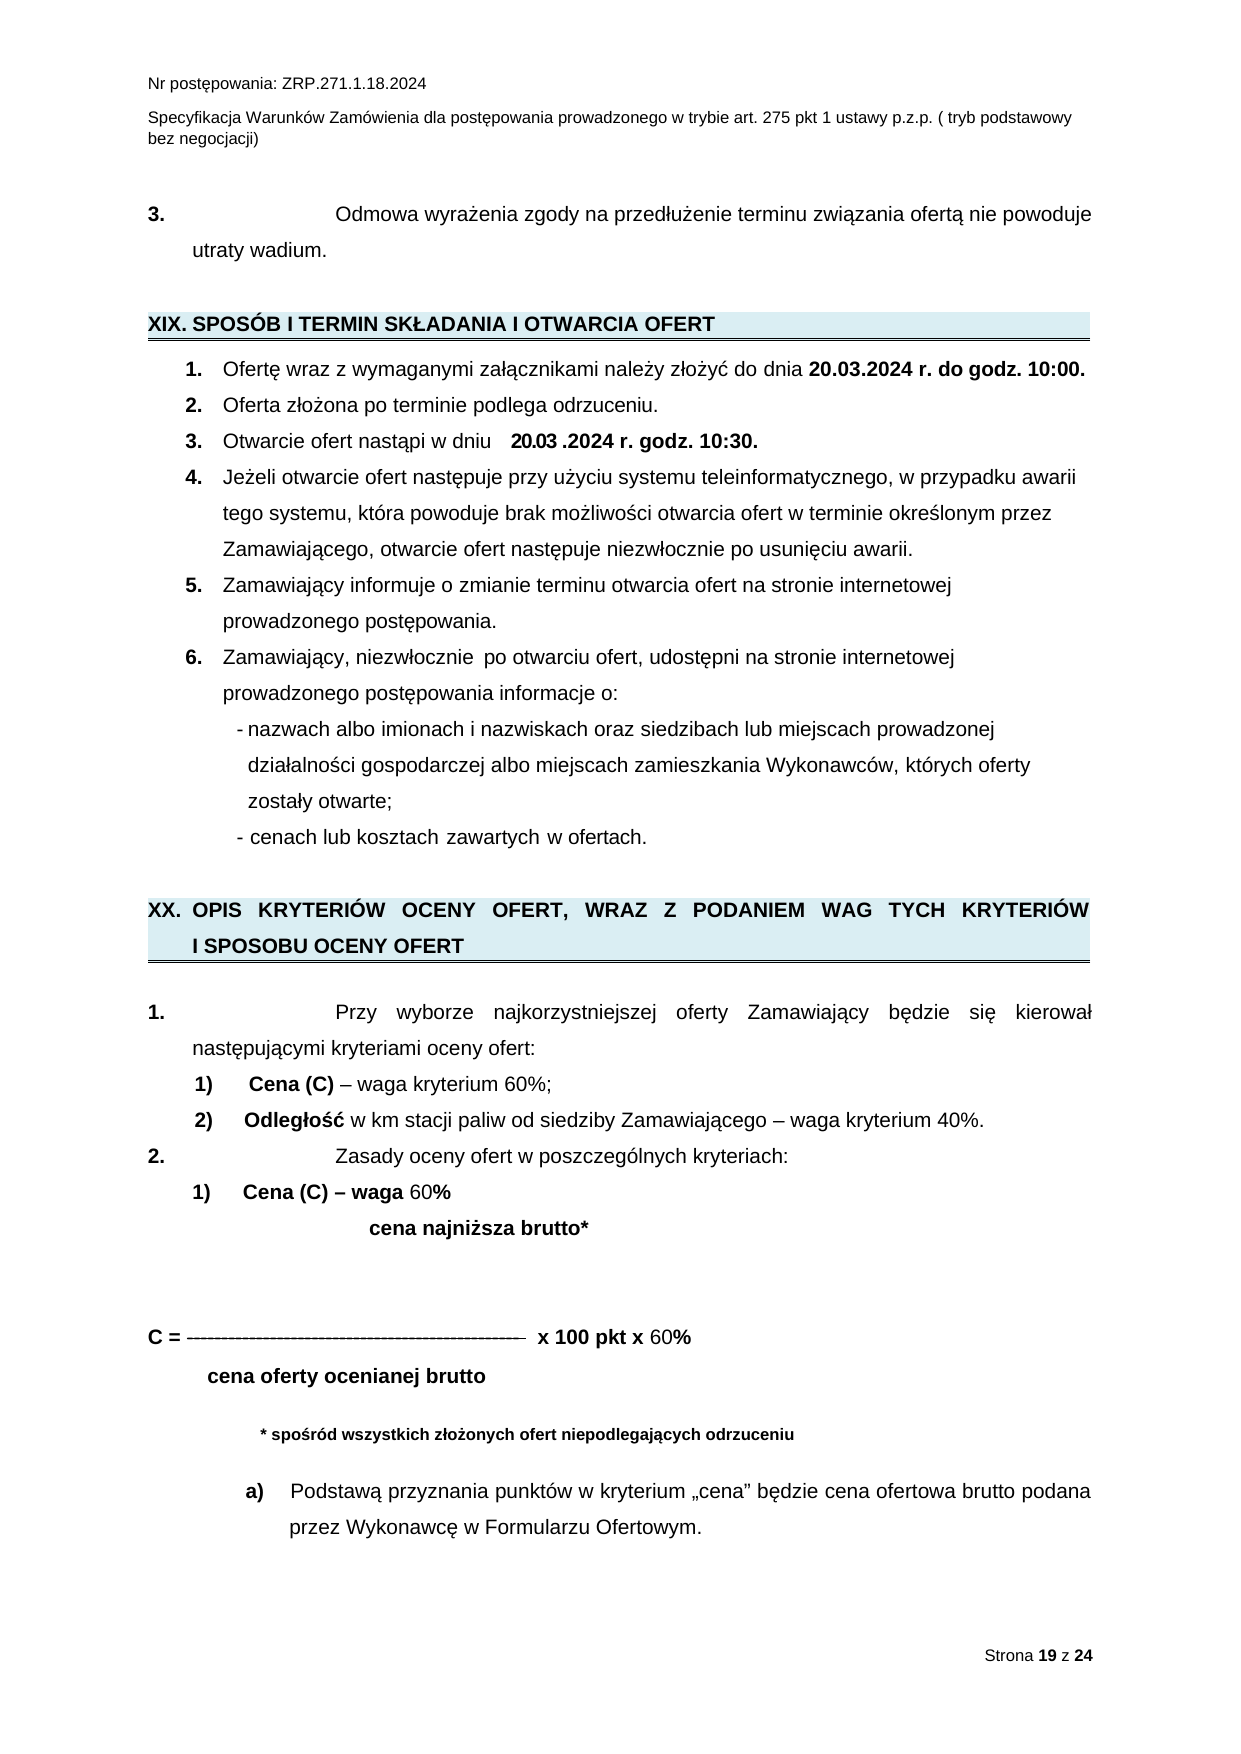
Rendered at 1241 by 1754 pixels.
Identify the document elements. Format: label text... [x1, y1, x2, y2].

list SPOSÓB I TERMIN SKŁADANIA I OTWARCIA OFERT [148, 312, 1090, 338]
list Jeżeli otwarcie ofert następuje przy użyciu systemu teleinformatycznego, w przypadku awarii tego systemu, która powoduje brak możliwości otwarcia ofert w terminie określonym przez Zamawiającego, otwarcie ofert następuje niezwłocznie po usunięciu awarii. [185, 465, 1093, 561]
list nazwach albo imionach i nazwiskach oraz siedzibach lub miejscach prowadzonej działalności gospodarczej albo miejscach zamieszkania Wykonawców, których oferty zostały otwarte; [236, 717, 1062, 813]
list Zasady oceny ofert w poszczególnych kryteriach: [148, 1144, 1093, 1168]
list Zamawiający, niezwłocznie po otwarciu ofert, udostępni na stronie internetowej prowadzonego postępowania informacje o: [185, 645, 1093, 705]
list Otwarcie ofert nastąpi w dniu 20.03 .2024 r. godz. 10:30. [185, 429, 1093, 453]
list Podstawą przyznania punktów w kryterium „cena” będzie cena ofertowa brutto podana przez Wykonawcę w Formularzu Ofertowym. [245, 1479, 1093, 1538]
list Cena (C) – waga 60% [192, 1180, 1093, 1204]
list cena najniższa brutto* [369, 1216, 1093, 1240]
list Przy wyborze najkorzystniejszej oferty Zamawiający będzie się kierował następującymi kryteriami oceny ofert: [148, 1000, 1093, 1060]
text cena oferty ocenianej brutto [201, 1364, 1093, 1388]
list Oferta złożona po terminie podlega odrzuceniu. [185, 393, 1093, 417]
list Ofertę wraz z wymaganymi załącznikami należy złożyć do dnia 20.03.2024 r. do godz. 10:00. [185, 357, 1093, 381]
text * spośród wszystkich złożonych ofert niepodlegających odrzuceniu [186, 1425, 1093, 1444]
list Cena (C) – waga kryterium 60%; [194, 1072, 1093, 1096]
list Odległość w km stacji paliw od siedziby Zamawiającego – waga kryterium 40%. [194, 1108, 1093, 1132]
list Odmowa wyrażenia zgody na przedłużenie terminu związania ofertą nie powoduje utraty wadium. [148, 202, 1093, 262]
list cenach lub kosztach zawartych w ofertach. [236, 824, 1093, 848]
list OPIS KRYTERIÓW OCENY OFERT, WRAZ Z PODANIEM WAG TYCH KRYTERIÓW I SPOSOBU OCENY OFERT [148, 898, 1090, 960]
list Zamawiający informuje o zmianie terminu otwarcia ofert na stronie internetowej prowadzonego postępowania. [185, 573, 1093, 633]
text C = ------------------------------------------------ x 100 pkt x 60% [148, 1325, 1093, 1349]
